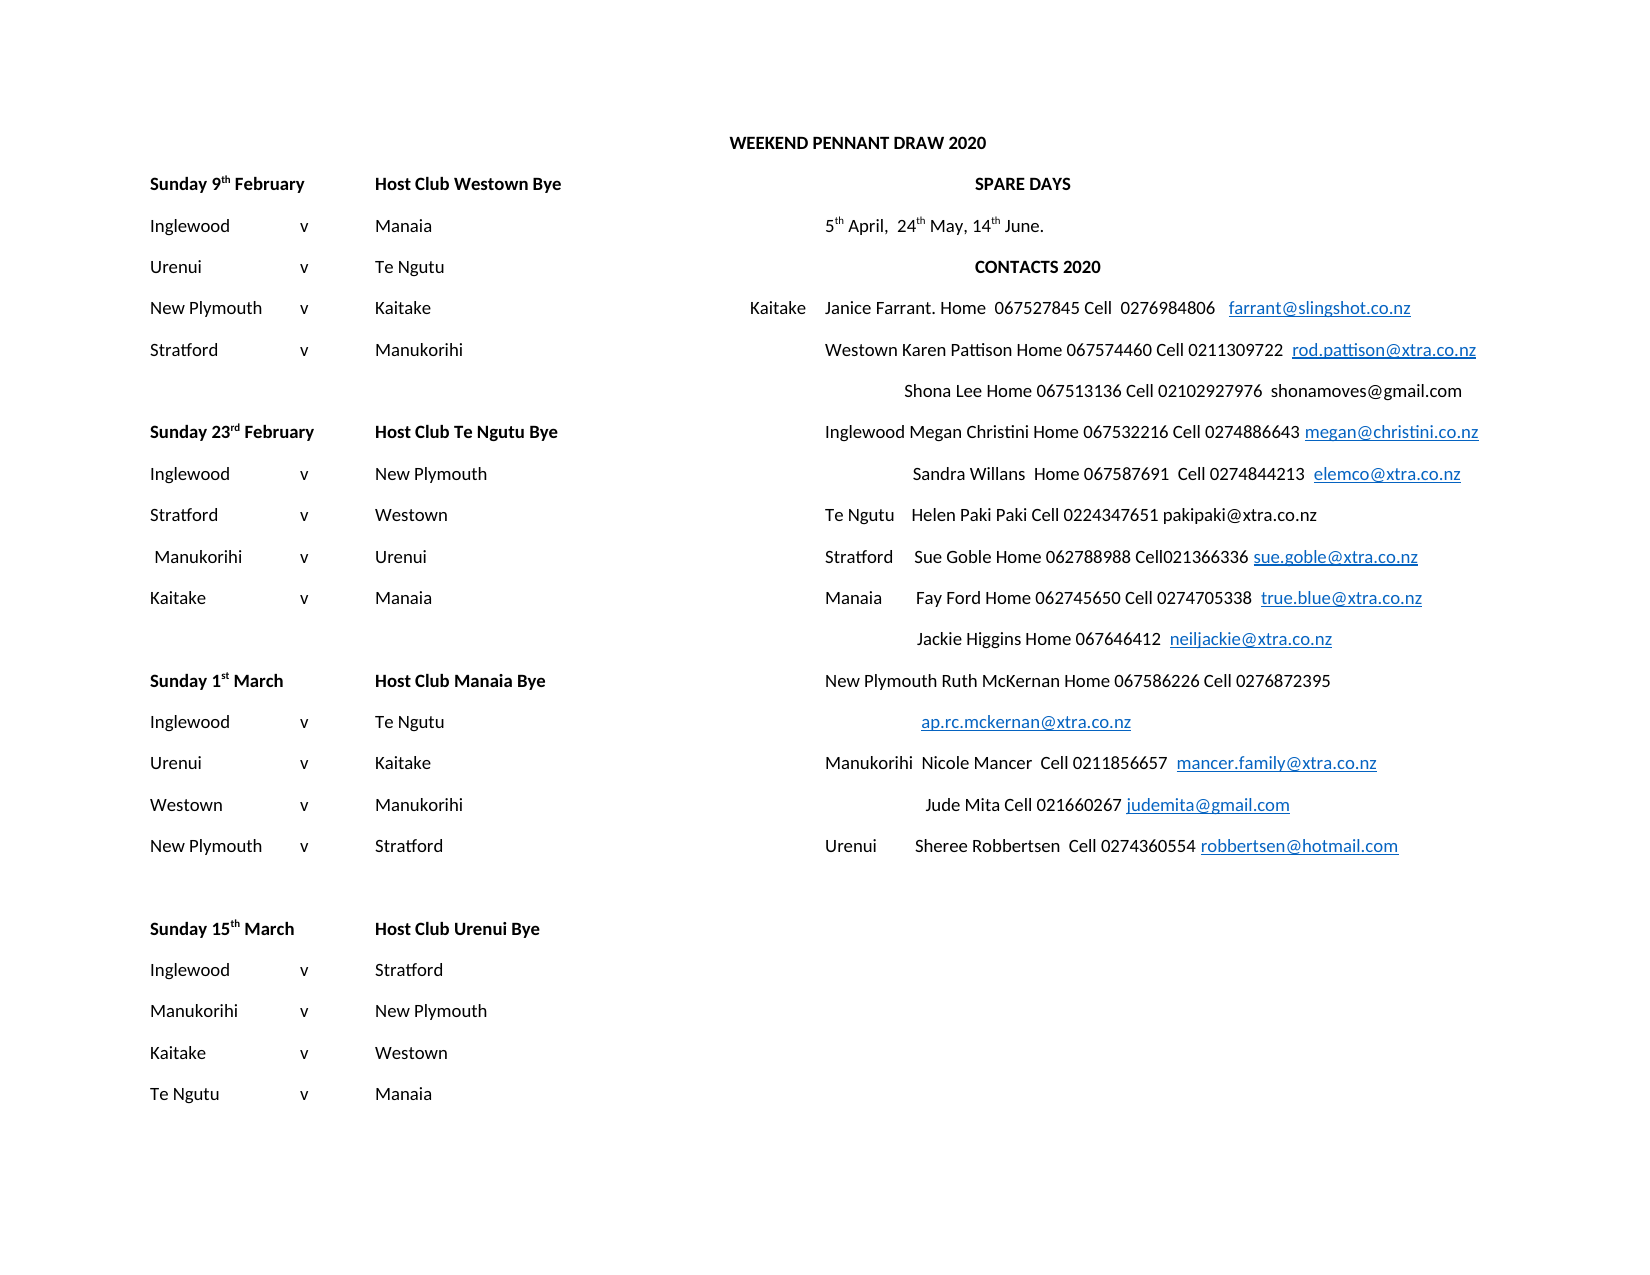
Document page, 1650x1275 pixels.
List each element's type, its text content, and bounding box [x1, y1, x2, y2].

text Inglewood v Manaia 5th April, 24th May, 14th June. [150, 214, 1566, 237]
text Shona Lee Home 067513136 Cell 02102927976 shonamoves@gmail.com [150, 379, 1566, 402]
text Manukorihi v New Plymouth [150, 1000, 1566, 1023]
text New Plymouth v Kaitake Kaitake Janice Farrant. Home 067527845 Cell 0276984806 farrant@slingshot.co.nz [150, 297, 1566, 319]
text Kaitake v Manaia Manaia Fay Ford Home 062745650 Cell 0274705338 true.blue@xtra.co.nz [150, 586, 1566, 609]
text Inglewood v New Plymouth Sandra Willans Home 067587691 Cell 0274844213 elemco@xtra.co.nz [150, 462, 1566, 485]
text Jackie Higgins Home 067646412 neiljackie@xtra.co.nz [150, 627, 1566, 650]
text WEEKEND PENNANT DRAW 2020 [150, 131, 1566, 154]
text Urenui v Te Ngutu CONTACTS 2020 [150, 255, 1566, 278]
text Inglewood v Te Ngutu ap.rc.mckernan@xtra.co.nz [150, 710, 1566, 733]
text Te Ngutu v Manaia [150, 1082, 1566, 1105]
text Sunday 15th March Host Club Urenui Bye [150, 917, 1566, 940]
text Inglewood v Stratford [150, 958, 1566, 981]
text Westown v Manukorihi Jude Mita Cell 021660267 judemita@gmail.com [150, 793, 1566, 816]
text Manukorihi v Urenui Stratford Sue Goble Home 062788988 Cell021366336 sue.goble@xtra.co.nz [150, 545, 1566, 568]
text Urenui v Kaitake Manukorihi Nicole Mancer Cell 0211856657 mancer.family@xtra.co.nz [150, 752, 1566, 774]
text Stratford v Manukorihi Westown Karen Pattison Home 067574460 Cell 0211309722 rod.pattison@xtra.co.nz [150, 338, 1566, 361]
text Sunday 1st March Host Club Manaia Bye New Plymouth Ruth McKernan Home 067586226 Cell 0276872395 [150, 669, 1566, 692]
text Sunday 23rd February Host Club Te Ngutu Bye Inglewood Megan Christini Home 067532216 Cell 0274886643 megan@christini.co.nz [150, 421, 1566, 444]
text New Plymouth v Stratford Urenui Sheree Robbertsen Cell 0274360554 robbertsen@hotmail.com [150, 834, 1566, 857]
text Stratford v Westown Te Ngutu Helen Paki Paki Cell 0224347651 pakipaki@xtra.co.nz [150, 503, 1566, 526]
text Sunday 9th February Host Club Westown Bye SPARE DAYS [150, 173, 1566, 196]
text Kaitake v Westown [150, 1041, 1566, 1064]
